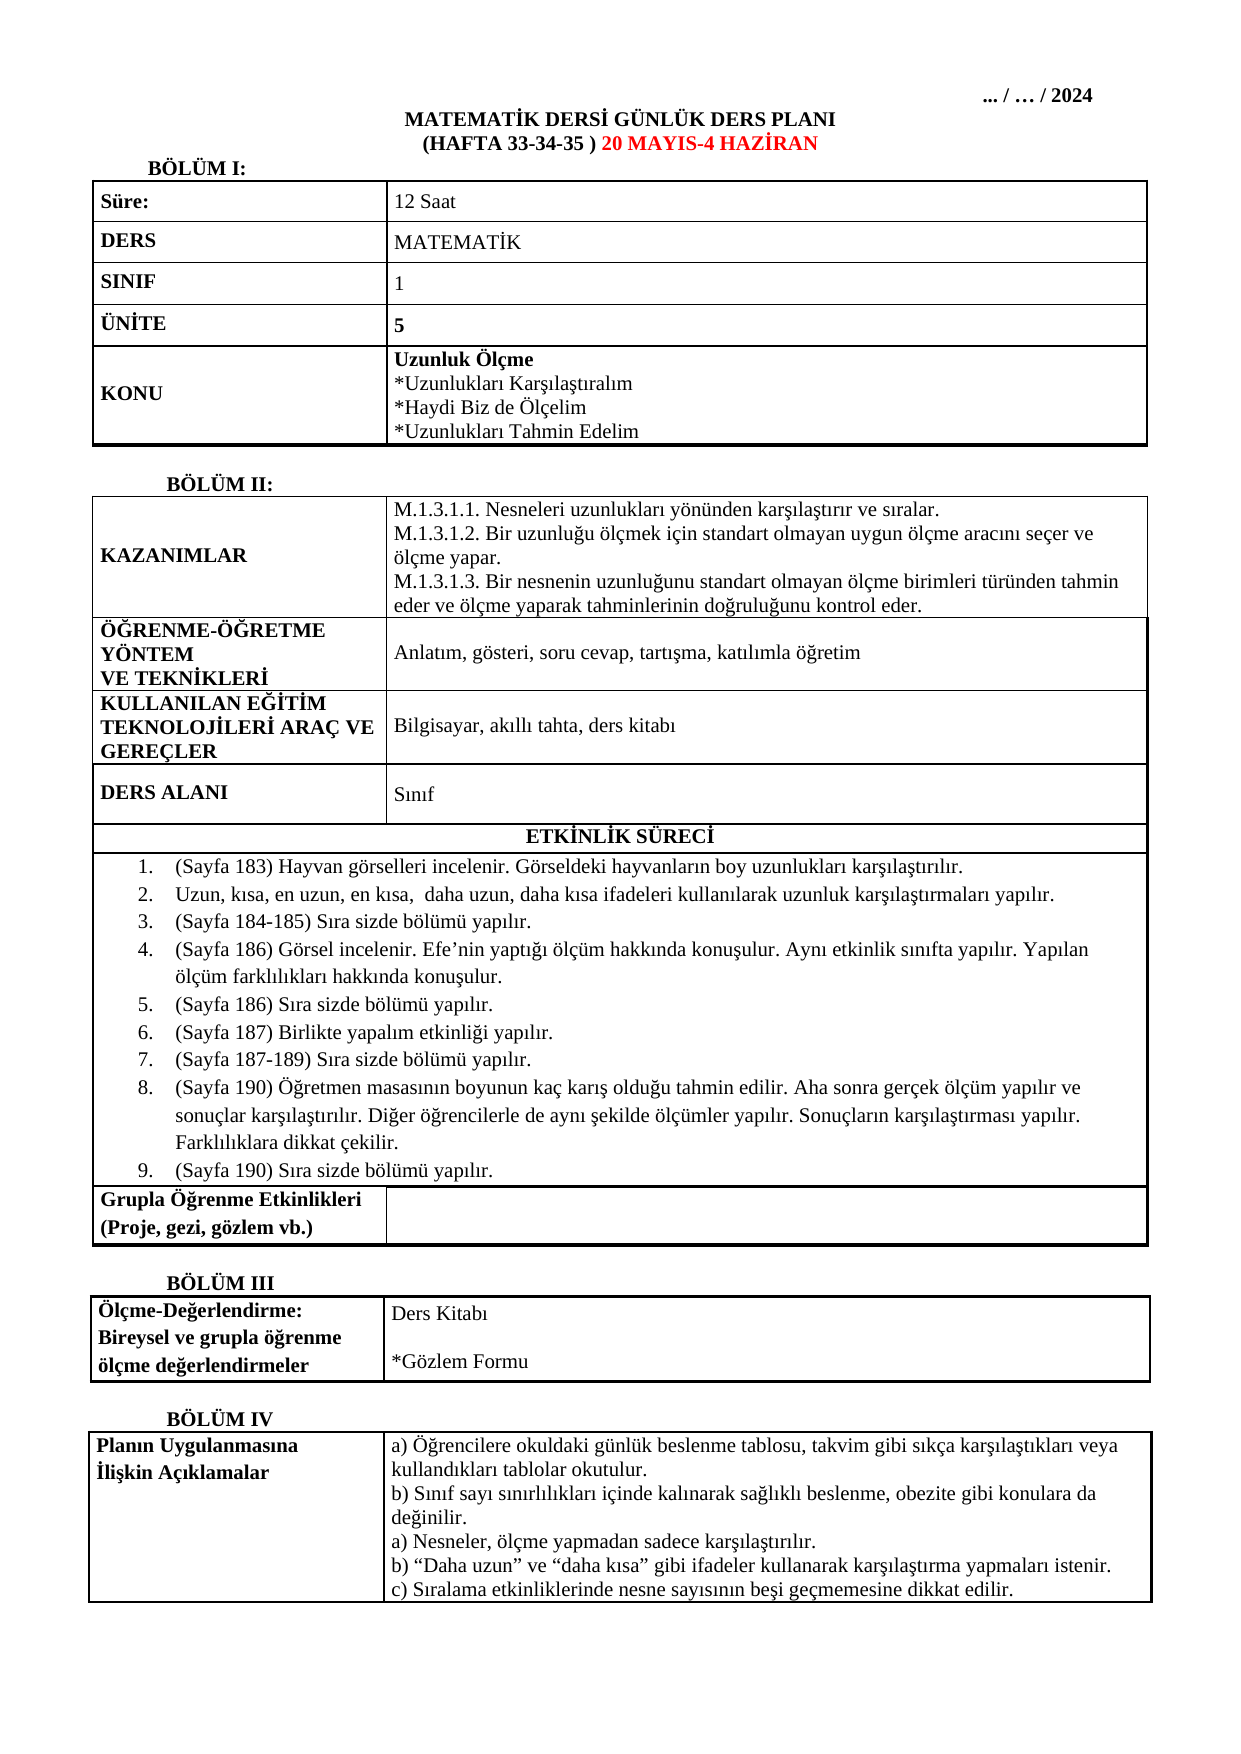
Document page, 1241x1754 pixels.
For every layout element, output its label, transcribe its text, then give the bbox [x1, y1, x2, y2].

text (HAFTA 33-34-35 ) 20 MAYIS-4 HAZİRAN [148, 131, 1093, 155]
subtitle BÖLÜM IV [148, 1406, 1093, 1431]
text MATEMATİK DERSİ GÜNLÜK DERS PLANI [148, 107, 1093, 131]
table_cell Grupla Öğrenme Etkinlikleri (Proje, gezi, gözlem vb.) [94, 1187, 386, 1243]
subtitle BÖLÜM III [148, 1271, 1093, 1295]
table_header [385, 1433, 1150, 1601]
table_header Süre: [94, 182, 386, 221]
table_cell ÜNİTE [94, 305, 386, 345]
table_cell ÖĞRENME-ÖĞRETME YÖNTEM VE TEKNİKLERİ [93, 618, 386, 690]
table_header 12 Saat [388, 182, 1146, 221]
table_cell Bilgisayar, akıllı tahta, ders kitabı [387, 691, 1146, 763]
table_cell Sınıf [387, 765, 1146, 823]
table_cell 1 [388, 263, 1146, 303]
table_cell Uzunluk Ölçme *Uzunlukları Karşılaştıralım *Haydi Biz de Ölçelim *Uzunlukları Tahmin Edelim [388, 347, 1146, 443]
table_header Ders Kitabı *Gözlem Formu [385, 1298, 1149, 1380]
table_header KAZANIMLAR [93, 497, 386, 617]
table_cell MATEMATİK [388, 222, 1146, 262]
text BÖLÜM I: [148, 155, 1093, 179]
table_cell (Sayfa 183) Hayvan görselleri incelenir. Görseldeki hayvanların boy uzunlukları karşılaştırılır. Uzun, kısa, en uzun, en kısa, daha uzun, daha kısa ifadeleri kullanılarak uzunluk karşılaştırmaları yapılır. (Sayfa 184-185) Sıra sizde bölümü yapılır. (Sayfa 186) Görsel incelenir. Efe’nin yaptığı ölçüm hakkında konuşulur. Aynı etkinlik sınıfta yapılır. Yapılan ölçüm farklılıkları hakkında konuşulur. (Sayfa 186) Sıra sizde bölümü yapılır. (Sayfa 187) Birlikte yapalım etkinliği yapılır. (Sayfa 187-189) Sıra sizde bölümü yapılır. (Sayfa 190) Öğretmen masasının boyunun kaç karış olduğu tahmin edilir. Aha sonra gerçek ölçüm yapılır ve sonuçlar karşılaştırılır. Diğer öğrencilerle de aynı şekilde ölçümler yapılır. Sonuçların karşılaştırması yapılır. Farklılıklara dikkat çekilir. (Sayfa 190) Sıra sizde bölümü yapılır. [94, 854, 1146, 1185]
table_cell Anlatım, gösteri, soru cevap, tartışma, katılımla öğretim [387, 618, 1146, 690]
table_header Ölçme-Değerlendirme: Bireysel ve grupla öğrenme ölçme değerlendirmeler [92, 1298, 383, 1380]
table_cell DERS ALANI [94, 765, 386, 823]
table_cell KULLANILAN EĞİTİM TEKNOLOJİLERİ ARAÇ VE GEREÇLER [93, 691, 386, 763]
table_cell SINIF [94, 263, 386, 303]
table_cell DERS [94, 222, 386, 262]
text ... / … / 2024 [148, 83, 1093, 107]
table_cell 5 [388, 305, 1146, 345]
table_cell ETKİNLİK SÜRECİ [94, 825, 1146, 852]
table_cell KONU [94, 347, 386, 443]
text BÖLÜM II: [148, 471, 1093, 496]
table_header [90, 1433, 383, 1601]
table_header M.1.3.1.1. Nesneleri uzunlukları yönünden karşılaştırır ve sıralar. M.1.3.1.2. Bir uzunluğu ölçmek için standart olmayan uygun ölçme aracını seçer ve ölçme yapar. M.1.3.1.3. Bir nesnenin uzunluğunu standart olmayan ölçme birimleri türünden tahmin eder ve ölçme yaparak tahminlerinin doğruluğunu kontrol eder. [387, 497, 1147, 617]
table_cell [387, 1188, 1146, 1243]
